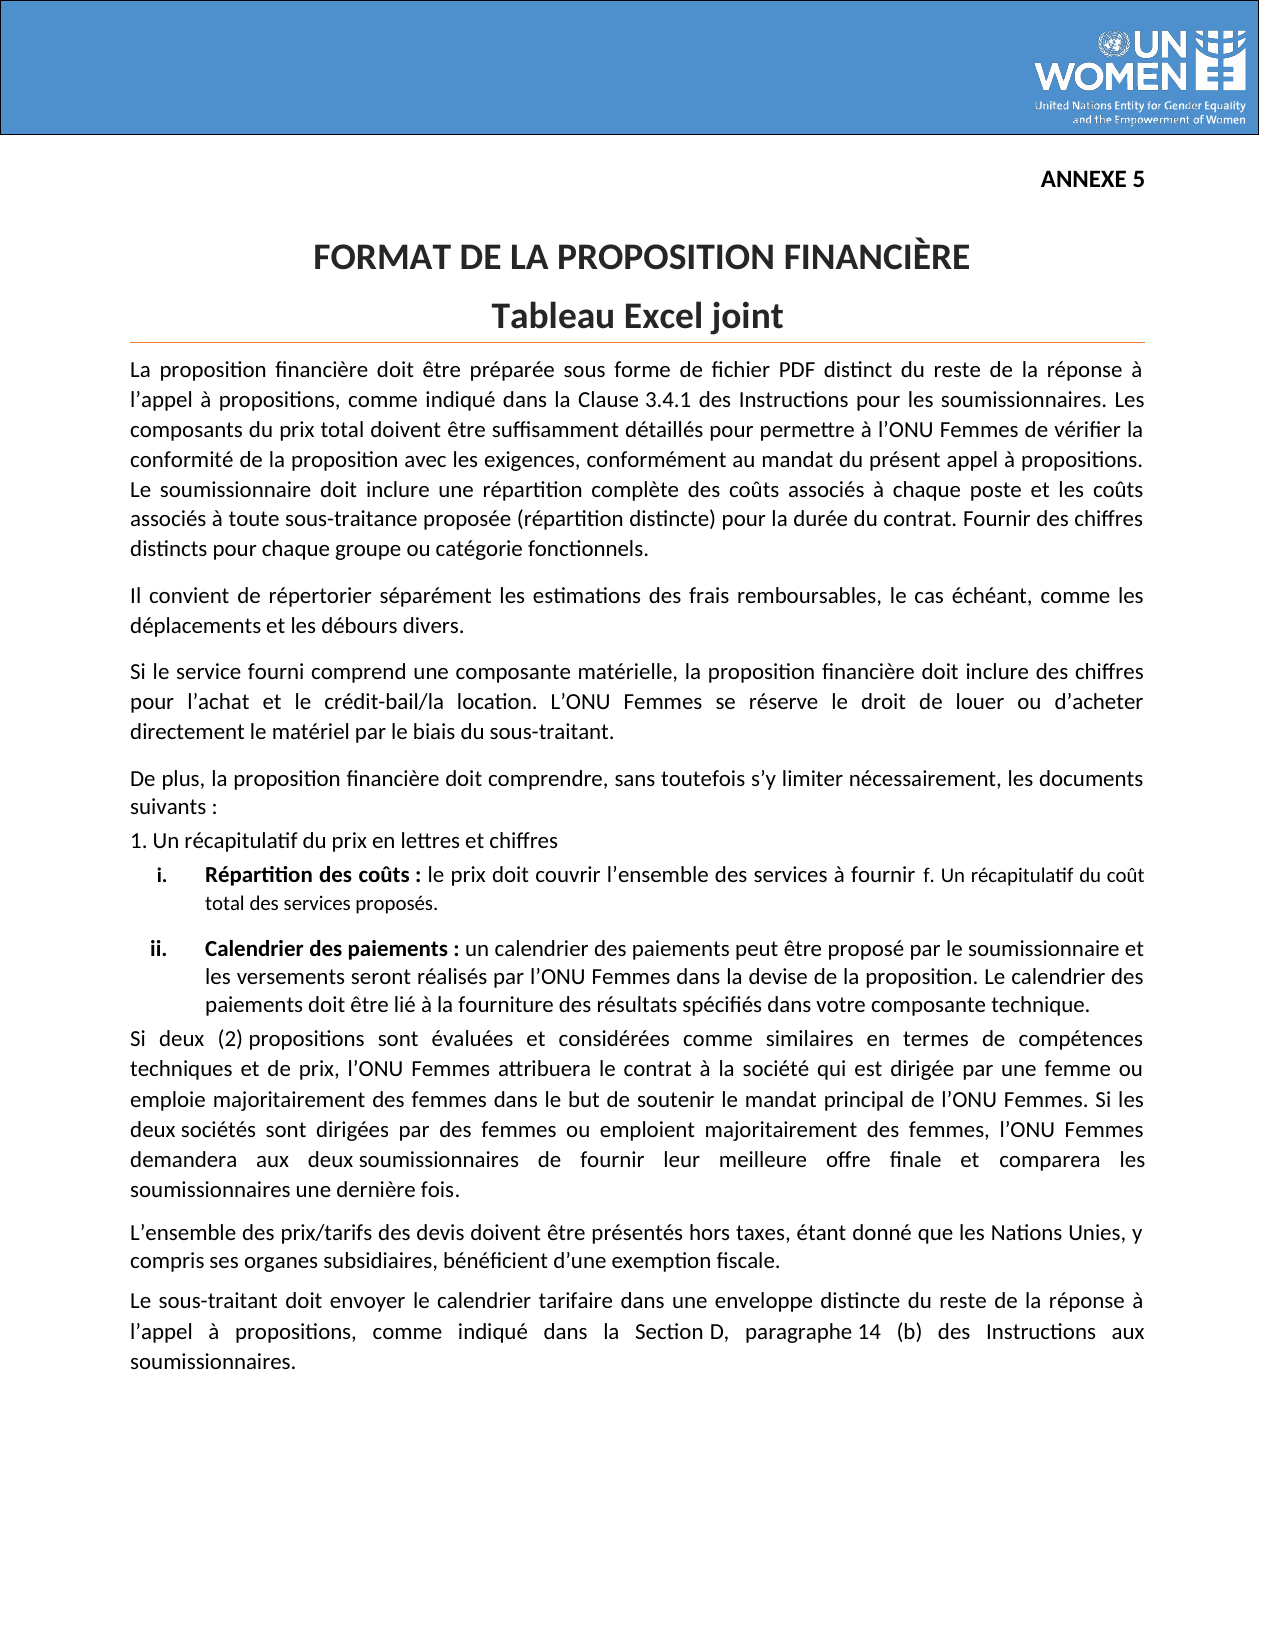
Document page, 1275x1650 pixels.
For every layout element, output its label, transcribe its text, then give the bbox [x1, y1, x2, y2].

text La proposition financière doit être préparée sous forme de fichier PDF distinct du reste de la réponse à l’appel à propositions, comme indiqué dans la Clause 3.4.1 des Instructions pour les soumissionnaires. Les composants du prix total doivent être suffisamment détaillés pour permettre à l’ONU Femmes de vérifier la conformité de la proposition avec les exigences, conformément au mandat du présent appel à propositions. Le soumissionnaire doit inclure une répartition complète des coûts associés à chaque poste et les coûts associés à toute sous-traitance proposée (répartition distincte) pour la durée du contrat. Fournir des chiffres distincts pour chaque groupe ou catégorie fonctionnels. [130, 355, 1145, 562]
text L’ensemble des prix/tarifs des devis doivent être présentés hors taxes, étant donné que les Nations Unies, y compris ses organes subsidiaires, bénéficient d’une exemption fiscale. [130, 1218, 1145, 1274]
text Si deux (2) propositions sont évaluées et considérées comme similaires en termes de compétences techniques et de prix, l’ONU Femmes attribuera le contrat à la société qui est dirigée par une femme ou emploie majoritairement des femmes dans le but de soutenir le mandat principal de l’ONU Femmes. Si les deux sociétés sont dirigées par des femmes ou emploient majoritairement des femmes, l’ONU Femmes demandera aux deux soumissionnaires de fournir leur meilleure offre finale et comparera les soumissionnaires une dernière fois. [130, 1024, 1145, 1203]
text Il convient de répertorier séparément les estimations des frais remboursables, le cas échéant, comme les déplacements et les débours divers. [130, 581, 1145, 639]
text De plus, la proposition financière doit comprendre, sans toutefois s’y limiter nécessairement, les documents suivants : [130, 764, 1145, 820]
text ANNEXE 5 [130, 163, 1145, 193]
text Tableau Excel joint [130, 292, 1145, 342]
list Calendrier des paiements : un calendrier des paiements peut être proposé par le soumissionnaire et les versements seront réalisés par l’ONU Femmes dans la devise de la proposition. Le calendrier des paiements doit être lié à la fourniture des résultats spécifiés dans votre composante technique. [167, 934, 1145, 1018]
text Si le service fourni comprend une composante matérielle, la proposition financière doit inclure des chiffres pour l’achat et le crédit-bail/la location. L’ONU Femmes se réserve le droit de louer ou d’acheter directement le matériel par le biais du sous-traitant. [130, 657, 1145, 745]
text 1. Un récapitulatif du prix en lettres et chiffres [130, 826, 1145, 854]
picture [1028, 29, 1248, 134]
list Répartition des coûts : le prix doit couvrir l’ensemble des services à fournir f. Un récapitulatif du coût total des services proposés. [167, 860, 1145, 916]
text Le sous-traitant doit envoyer le calendrier tarifaire dans une enveloppe distincte du reste de la réponse à l’appel à propositions, comme indiqué dans la Section D, paragraphe 14 (b) des Instructions aux soumissionnaires. [130, 1287, 1145, 1375]
text FORMAT DE LA PROPOSITION FINANCIÈRE [130, 233, 1145, 279]
